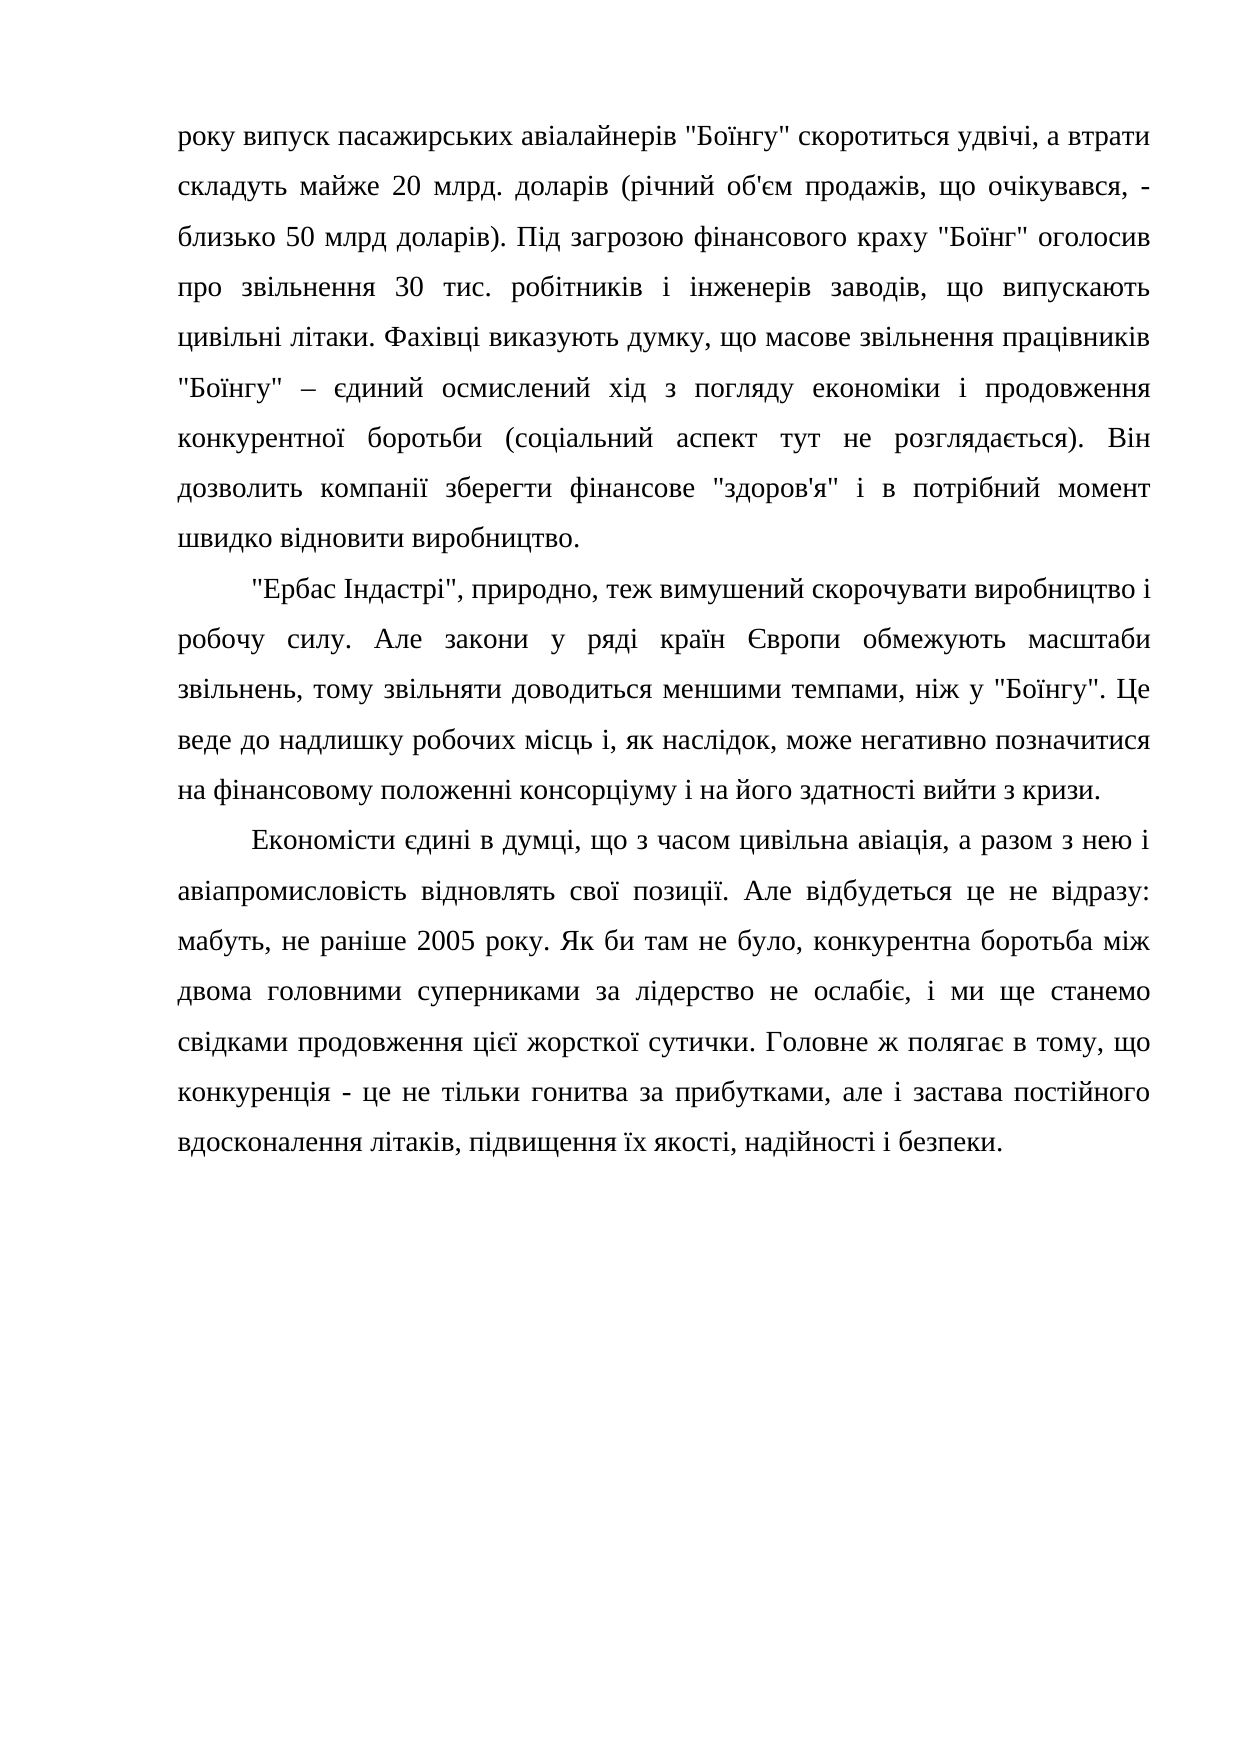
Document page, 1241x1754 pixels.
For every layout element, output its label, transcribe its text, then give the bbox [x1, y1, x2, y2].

text "Ербас Індастрі", природно, теж вимушений скорочувати виробництво і робочу силу. Але закони у ряді країн Європи обмежують масштаби звільнень, тому звільняти доводиться меншими темпами, ніж у "Боїнгу". Це веде до надлишку робочих місць і, як наслідок, може негативно позначитися на фінансовому положенні консорціуму і на його здатності вийти з кризи. [177, 571, 1152, 806]
text Економісти єдині в думці, що з часом цивільна авіація, а разом з нею і авіапромисловість відновлять свої позиції. Але відбудеться це не відразу: мабуть, не раніше 2005 року. Як би там не було, конкурентна боротьба між двома головними суперниками за лідерство не ослабіє, і ми ще станемо свідками продовження цієї жорсткої сутички. Головне ж полягає в тому, що конкуренція - це не тільки гонитва за прибутками, але і застава постійного вдосконалення літаків, підвищення їх якості, надійності і безпеки. [177, 822, 1152, 1158]
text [177, 118, 1152, 554]
